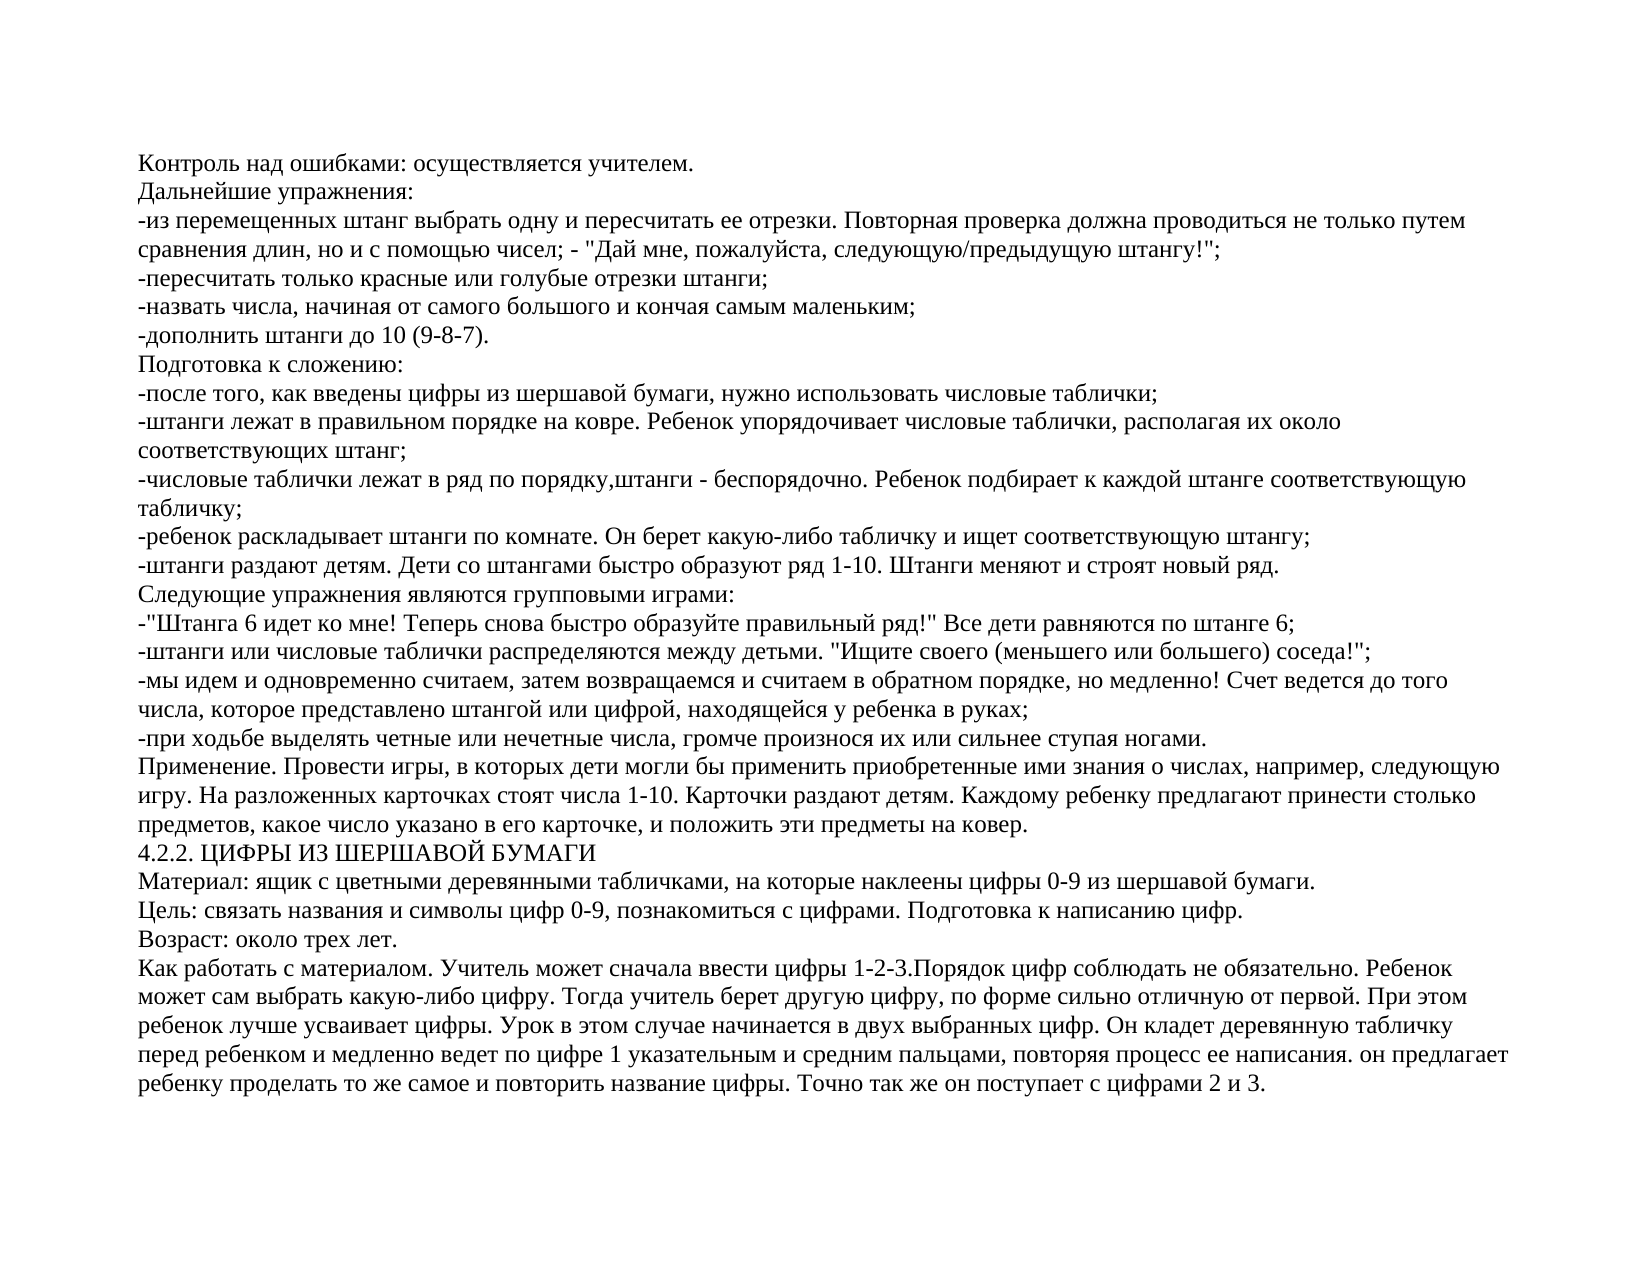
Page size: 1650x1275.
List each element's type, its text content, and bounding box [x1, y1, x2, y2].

text Следующие упражнения являются групповыми играми: [138, 579, 1512, 608]
text -штанги лежат в правильном порядке на ковре. Ребенок упорядочивает числовые таблички, располагая их около соответствующих штанг; [138, 406, 1512, 464]
text -"Штанга 6 идет ко мне! Теперь снова быстро образуйте правильный ряд!" Все дети равняются по штанге 6; [138, 608, 1512, 636]
text Подготовка к сложению: [138, 349, 1512, 378]
text Применение. Провести игры, в которых дети могли бы применить приобретенные ими знания о числах, например, следующую игру. На разложенных карточках стоят числа 1-10. Карточки раздают детям. Каждому ребенку предлагают принести столько предметов, какое число указано в его карточке, и положить эти предметы на ковер. [138, 751, 1512, 838]
text -при ходьбе выделять четные или нечетные числа, громче произнося их или сильнее ступая ногами. [138, 723, 1512, 751]
text -дополнить штанги до 10 (9-8-7). [138, 320, 1512, 349]
text -пересчитать только красные или голубые отрезки штанги; [138, 263, 1512, 291]
text Контроль над ошибками: осуществляется учителем. [138, 148, 1512, 176]
text -штанги раздают детям. Дети со штангами быстро образуют ряд 1-10. Штанги меняют и строят новый ряд. [138, 550, 1512, 579]
text -из перемещенных штанг выбрать одну и пересчитать ее отрезки. Повторная проверка должна проводиться не только путем сравнения длин, но и с помощью чисел; - "Дай мне, пожалуйста, следующую/предыдущую штангу!"; [138, 205, 1512, 263]
text -после того, как введены цифры из шершавой бумаги, нужно использовать числовые таблички; [138, 378, 1512, 406]
text -штанги или числовые таблички распределяются между детьми. "Ищите своего (меньшего или большего) соседа!"; [138, 636, 1512, 665]
text Дальнейшие упражнения: [138, 176, 1512, 205]
text Материал: ящик с цветными деревянными табличками, на которые наклеены цифры 0-9 из шершавой бумаги. [138, 866, 1512, 895]
text -назвать числа, начиная от самого большого и кончая самым маленьким; [138, 291, 1512, 320]
text -числовые таблички лежат в ряд по порядку,штанги - беспорядочно. Ребенок подбирает к каждой штанге соответствующую табличку; [138, 464, 1512, 521]
text -мы идем и одновременно считаем, затем возвращаемся и считаем в обратном порядке, но медленно! Счет ведется до того числа, которое представлено штангой или цифрой, находящейся у ребенка в руках; [138, 665, 1512, 723]
text Цель: связать названия и символы цифр 0-9, познакомиться с цифрами. Подготовка к написанию цифр. [138, 895, 1512, 924]
text -ребенок раскладывает штанги по комнате. Он берет какую-либо табличку и ищет соответствующую штангу; [138, 521, 1512, 550]
text 4.2.2. ЦИФРЫ ИЗ ШЕРШАВОЙ БУМАГИ [138, 838, 1512, 866]
text Как работать с материалом. Учитель может сначала ввести цифры 1-2-3.Порядок цифр соблюдать не обязательно. Ребенок может сам выбрать какую-либо цифру. Тогда учитель берет другую цифру, по форме сильно отличную от первой. При этом ребенок лучше усваивает цифры. Урок в этом случае начинается в двух выбранных цифр. Он кладет деревянную табличку перед ребенком и медленно ведет по цифре 1 указательным и средним пальцами, повторяя процесс ее написания. он предлагает ребенку проделать то же самое и повторить название цифры. Точно так же он поступает с цифрами 2 и 3. [138, 953, 1512, 1096]
text Возраст: около трех лет. [138, 924, 1512, 953]
